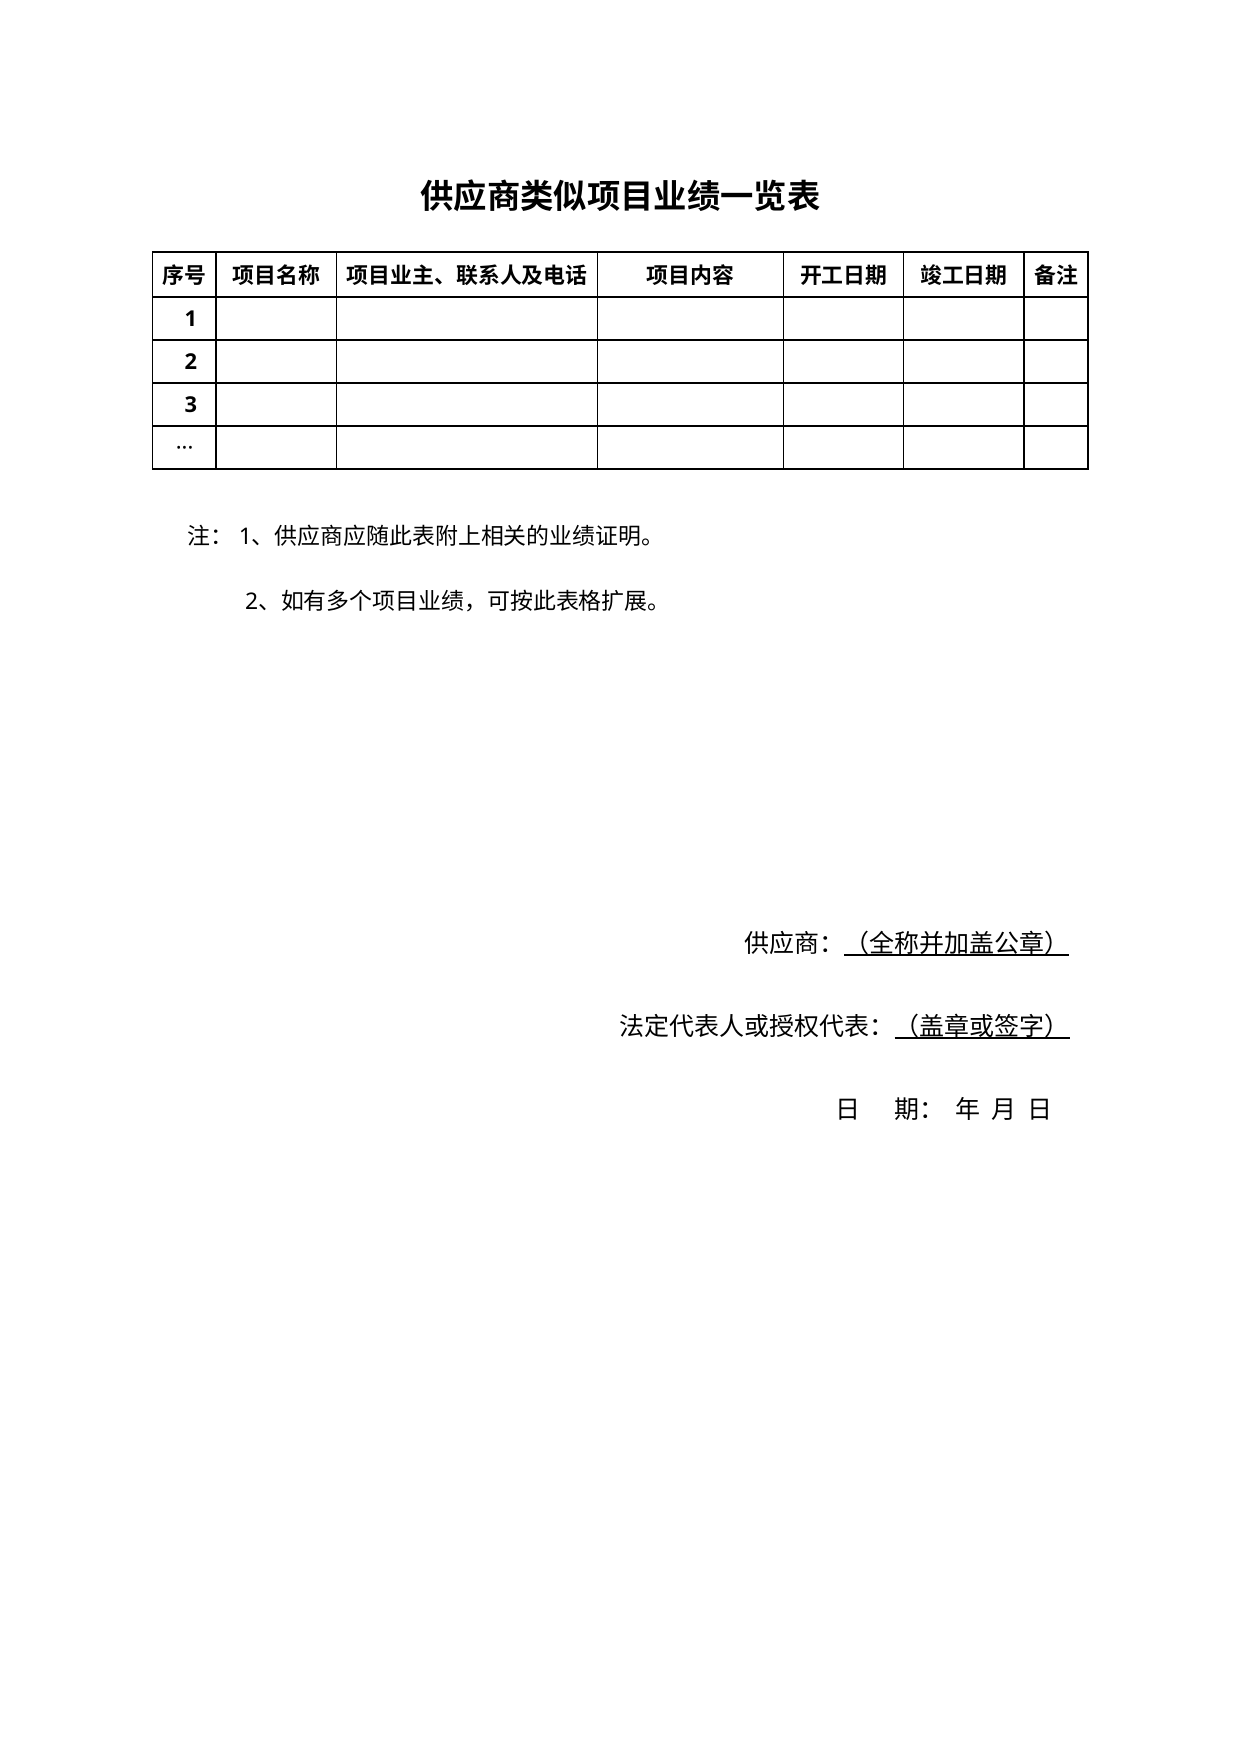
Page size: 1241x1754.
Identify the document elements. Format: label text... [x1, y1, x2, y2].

table_cell 3 [153, 384, 215, 425]
table_cell [784, 427, 903, 468]
text 供应商：（全称并加盖公章） [187, 909, 1069, 974]
table_header 备注 [1025, 253, 1087, 296]
table_cell [217, 341, 336, 382]
table_cell [598, 427, 783, 468]
table_header 项目名称 [217, 253, 336, 296]
table_cell [1025, 384, 1087, 425]
table_cell [337, 298, 597, 339]
table_header 竣工日期 [904, 253, 1023, 296]
table_cell [904, 427, 1023, 468]
table_cell [217, 384, 336, 425]
table_header 开工日期 [784, 253, 903, 296]
table_cell 1 [153, 298, 215, 339]
table_cell [337, 384, 597, 425]
text 日 期： 年 月 日 [187, 1075, 1053, 1140]
table_cell [784, 298, 903, 339]
table_header 项目业主、联系人及电话 [337, 253, 597, 296]
text 2、如有多个项目业绩，可按此表格扩展。 [187, 567, 1053, 632]
table_cell [904, 384, 1023, 425]
table_cell [217, 427, 336, 468]
table_header 序号 [153, 253, 215, 296]
table_cell 2 [153, 341, 215, 382]
text 法定代表人或授权代表：（盖章或签字） [187, 992, 1069, 1057]
table_cell [1025, 298, 1087, 339]
table_cell [217, 298, 336, 339]
table_cell [904, 341, 1023, 382]
table_cell [1025, 427, 1087, 468]
table_cell [1025, 341, 1087, 382]
text 注： 1、供应商应随此表附上相关的业绩证明。 [187, 502, 1053, 567]
table_cell [784, 384, 903, 425]
table_cell [337, 427, 597, 468]
table_cell [598, 341, 783, 382]
table_cell ··· [153, 427, 215, 468]
table_cell [598, 384, 783, 425]
table_header 项目内容 [598, 253, 783, 296]
table_cell [598, 298, 783, 339]
table_cell [337, 341, 597, 382]
table_cell [784, 341, 903, 382]
subtitle 供应商类似项目业绩一览表 [187, 162, 1053, 227]
table_cell [904, 298, 1023, 339]
